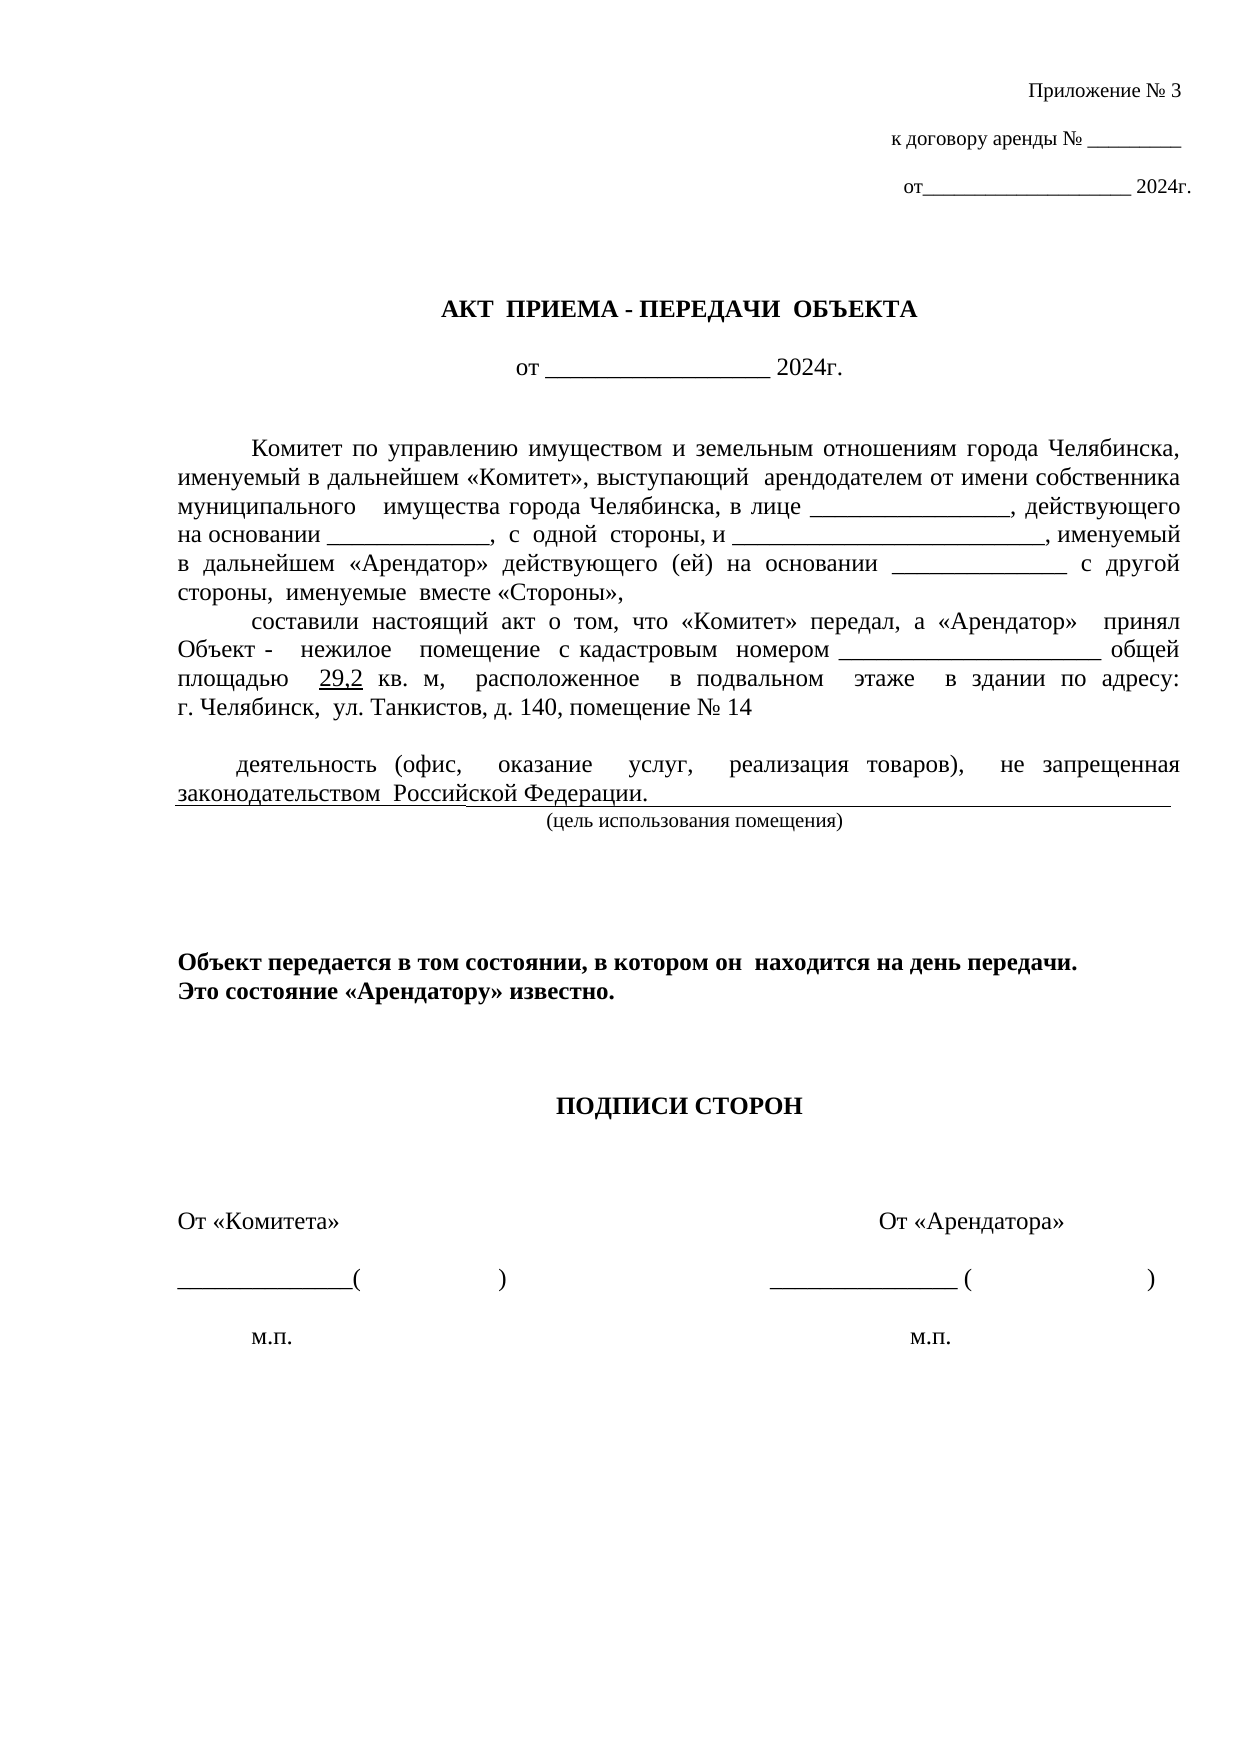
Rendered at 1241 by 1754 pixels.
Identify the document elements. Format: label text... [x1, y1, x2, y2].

text (цель использования помещения) [177, 807, 1181, 832]
text от____________________ 2024г. [177, 174, 1192, 198]
text Приложение № 3 [177, 78, 1181, 102]
text м.п. м.п. [118, 1321, 1181, 1349]
text деятельность (офис, оказание услуг, реализация товаров), не запрещенная законодательством Российской Федерации. [177, 749, 1181, 807]
text к договору аренды № _________ [177, 126, 1181, 150]
text от __________________ 2024г. [177, 352, 1181, 381]
text Это состояние «Арендатору» известно. [118, 976, 1181, 1004]
text составили настоящий акт о том, что «Комитет» передал, а «Арендатор» принял Объект - нежилое помещение с кадастровым номером _____________________ общей площадью 29,2 кв. м, расположенное в подвальном этаже в здании по адресу: г. Челябинск, ул. Танкистов, д. 140, помещение № 14 [177, 606, 1181, 721]
text ПОДПИСИ СТОРОН [118, 1091, 1181, 1119]
text АКТ ПРИЕМА - ПЕРЕДАЧИ ОБЪЕКТА [177, 294, 1181, 323]
text Комитет по управлению имуществом и земельным отношениям города Челябинска, именуемый в дальнейшем «Комитет», выступающий арендодателем от имени собственника муниципального имущества города Челябинска, в лице ________________, действующего на основании _____________, с одной стороны, и _________________________, именуемый в дальнейшем «Арендатор» действующего (ей) на основании ______________ с другой стороны, именуемые вместе «Стороны», [177, 433, 1181, 606]
text Объект передается в том состоянии, в котором он находится на день передачи. [118, 947, 1181, 976]
text От «Комитета» От «Арендатора» [118, 1206, 1181, 1234]
text ______________( ) _______________ ( ) [118, 1263, 1181, 1292]
